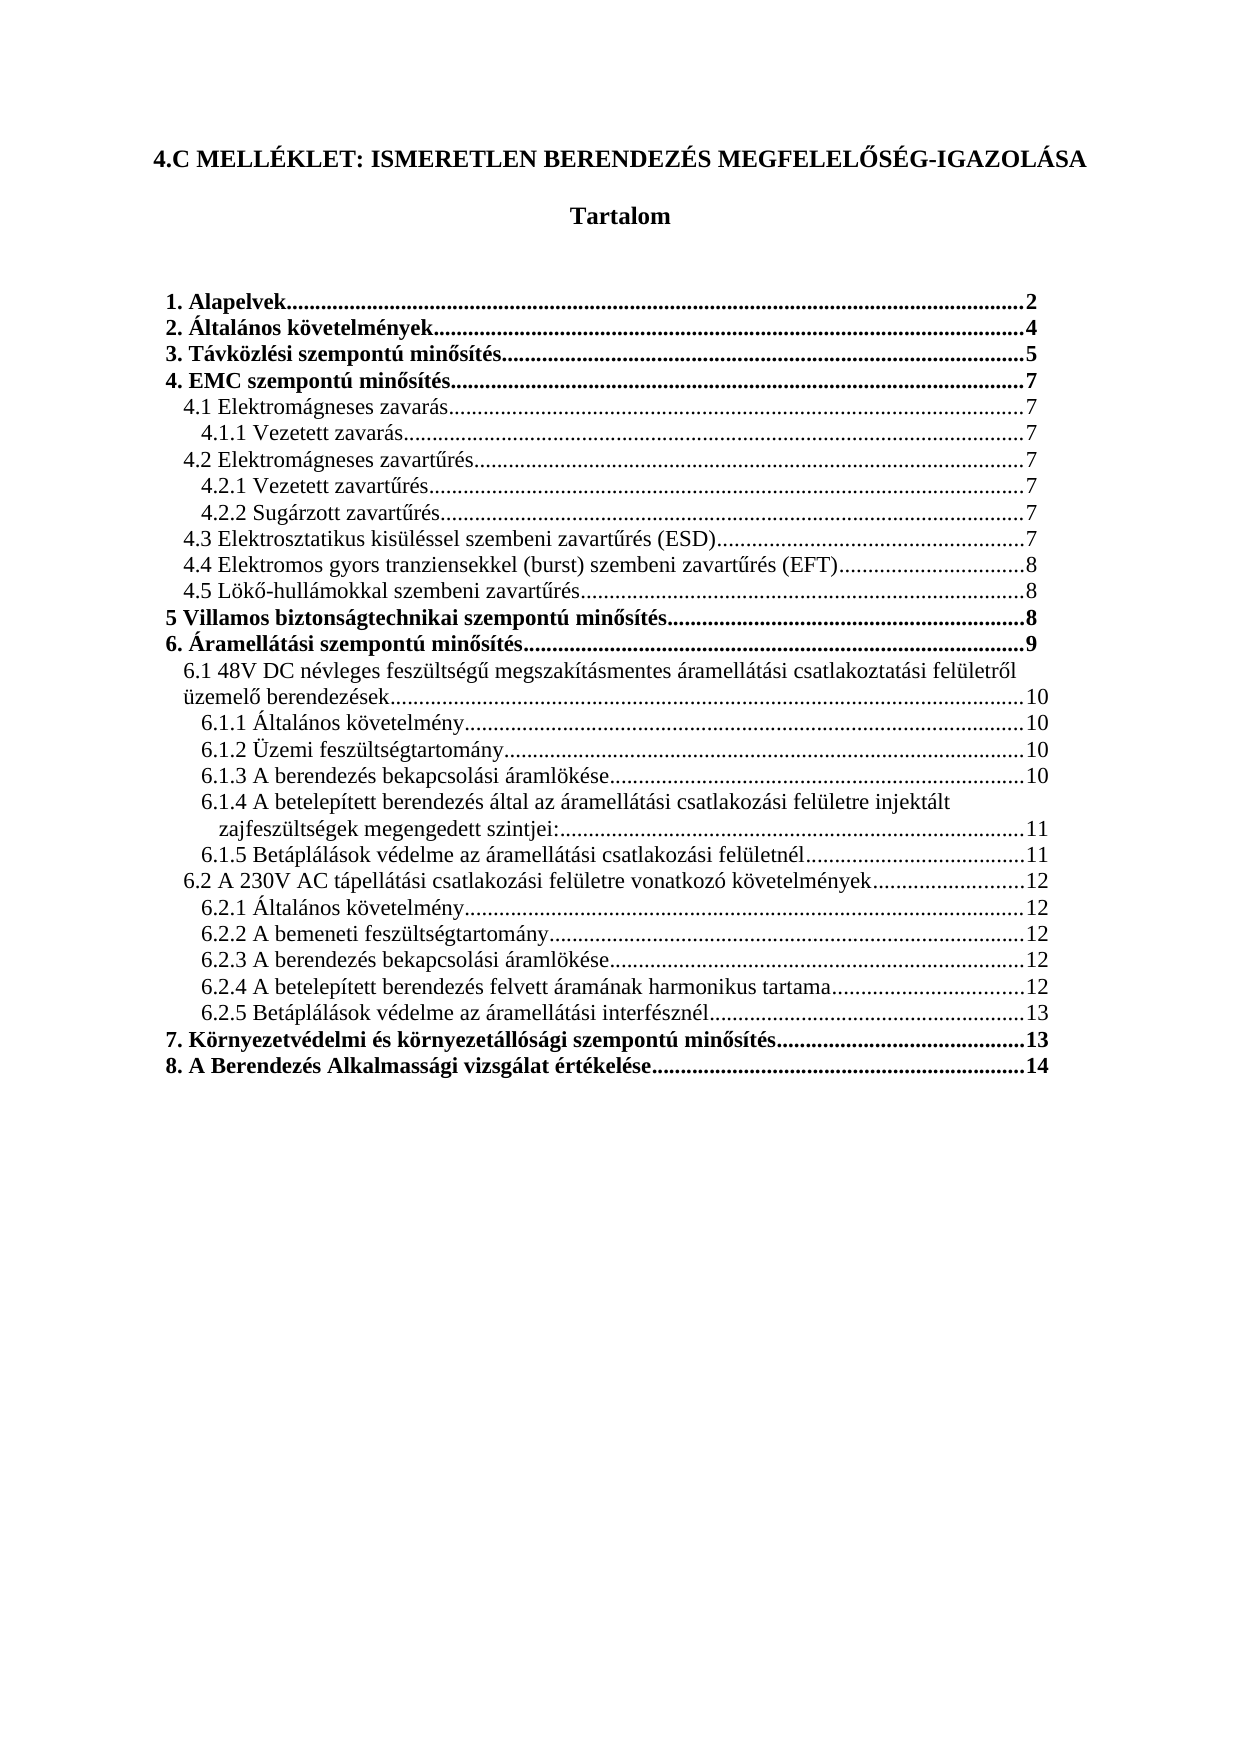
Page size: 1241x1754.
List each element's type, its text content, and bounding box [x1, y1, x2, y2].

text 3. Távközlési szempontú minősítés 5 [165, 340, 1092, 367]
text 5 Villamos biztonságtechnikai szempontú minősítés 8 [165, 604, 1092, 630]
text 4. EMC szempontú minősítés 7 [165, 367, 1092, 393]
text 4.5 Lökő-hullámokkal szembeni zavartűrés 8 [183, 578, 1092, 604]
text 6.1.5 Betáplálások védelme az áramellátási csatlakozási felületnél 11 [201, 841, 1092, 867]
text 6.1.3 A berendezés bekapcsolási áramlökése 10 [201, 762, 1092, 788]
text 8. A Berendezés Alkalmassági vizsgálat értékelése 14 [165, 1052, 1092, 1078]
text 4.1 Elektromágneses zavarás 7 [183, 393, 1092, 419]
text 4.C MELLÉKLET: ISMERETLEN BERENDEZÉS MEGFELELŐSÉG-IGAZOLÁSA [148, 148, 1092, 173]
text 6.1.2 Üzemi feszültségtartomány 10 [201, 736, 1092, 762]
text 6.2 A 230V AC tápellátási csatlakozási felületre vonatkozó követelmények 12 [183, 867, 1092, 894]
text 2. Általános követelmények 4 [165, 314, 1092, 340]
text 6.2.4 A betelepített berendezés felvett áramának harmonikus tartama 12 [201, 973, 1092, 999]
text 6.2.5 Betáplálások védelme az áramellátási interfésznél 13 [201, 999, 1092, 1026]
text 6.1.1 Általános követelmény 10 [201, 709, 1092, 736]
text 1. Alapelvek 2 [165, 288, 1092, 314]
text 4.2.1 Vezetett zavartűrés 7 [201, 472, 1092, 498]
text 7. Környezetvédelmi és környezetállósági szempontú minősítés 13 [165, 1026, 1092, 1052]
text 4.1.1 Vezetett zavarás 7 [201, 419, 1092, 446]
text 4.2.2 Sugárzott zavartűrés 7 [201, 498, 1092, 525]
text 4.2 Elektromágneses zavartűrés 7 [183, 446, 1092, 472]
text 6.1.4 A betelepített berendezés által az áramellátási csatlakozási felületre injektált zajfeszültségek megengedett szintjei: 11 [201, 788, 1092, 841]
text 6.1 48V DC névleges feszültségű megszakításmentes áramellátási csatlakoztatási felületről üzemelő berendezések 10 [183, 657, 1092, 709]
text Tartalom [148, 201, 1092, 230]
text 4.3 Elektrosztatikus kisüléssel szembeni zavartűrés (ESD) 7 [183, 525, 1092, 551]
text 6.2.3 A berendezés bekapcsolási áramlökése 12 [201, 947, 1092, 973]
text 4.4 Elektromos gyors tranziensekkel (burst) szembeni zavartűrés (EFT) 8 [183, 551, 1092, 578]
text 6.2.2 A bemeneti feszültségtartomány 12 [201, 920, 1092, 947]
text 6.2.1 Általános követelmény 12 [201, 894, 1092, 920]
text 6. Áramellátási szempontú minősítés 9 [165, 630, 1092, 657]
